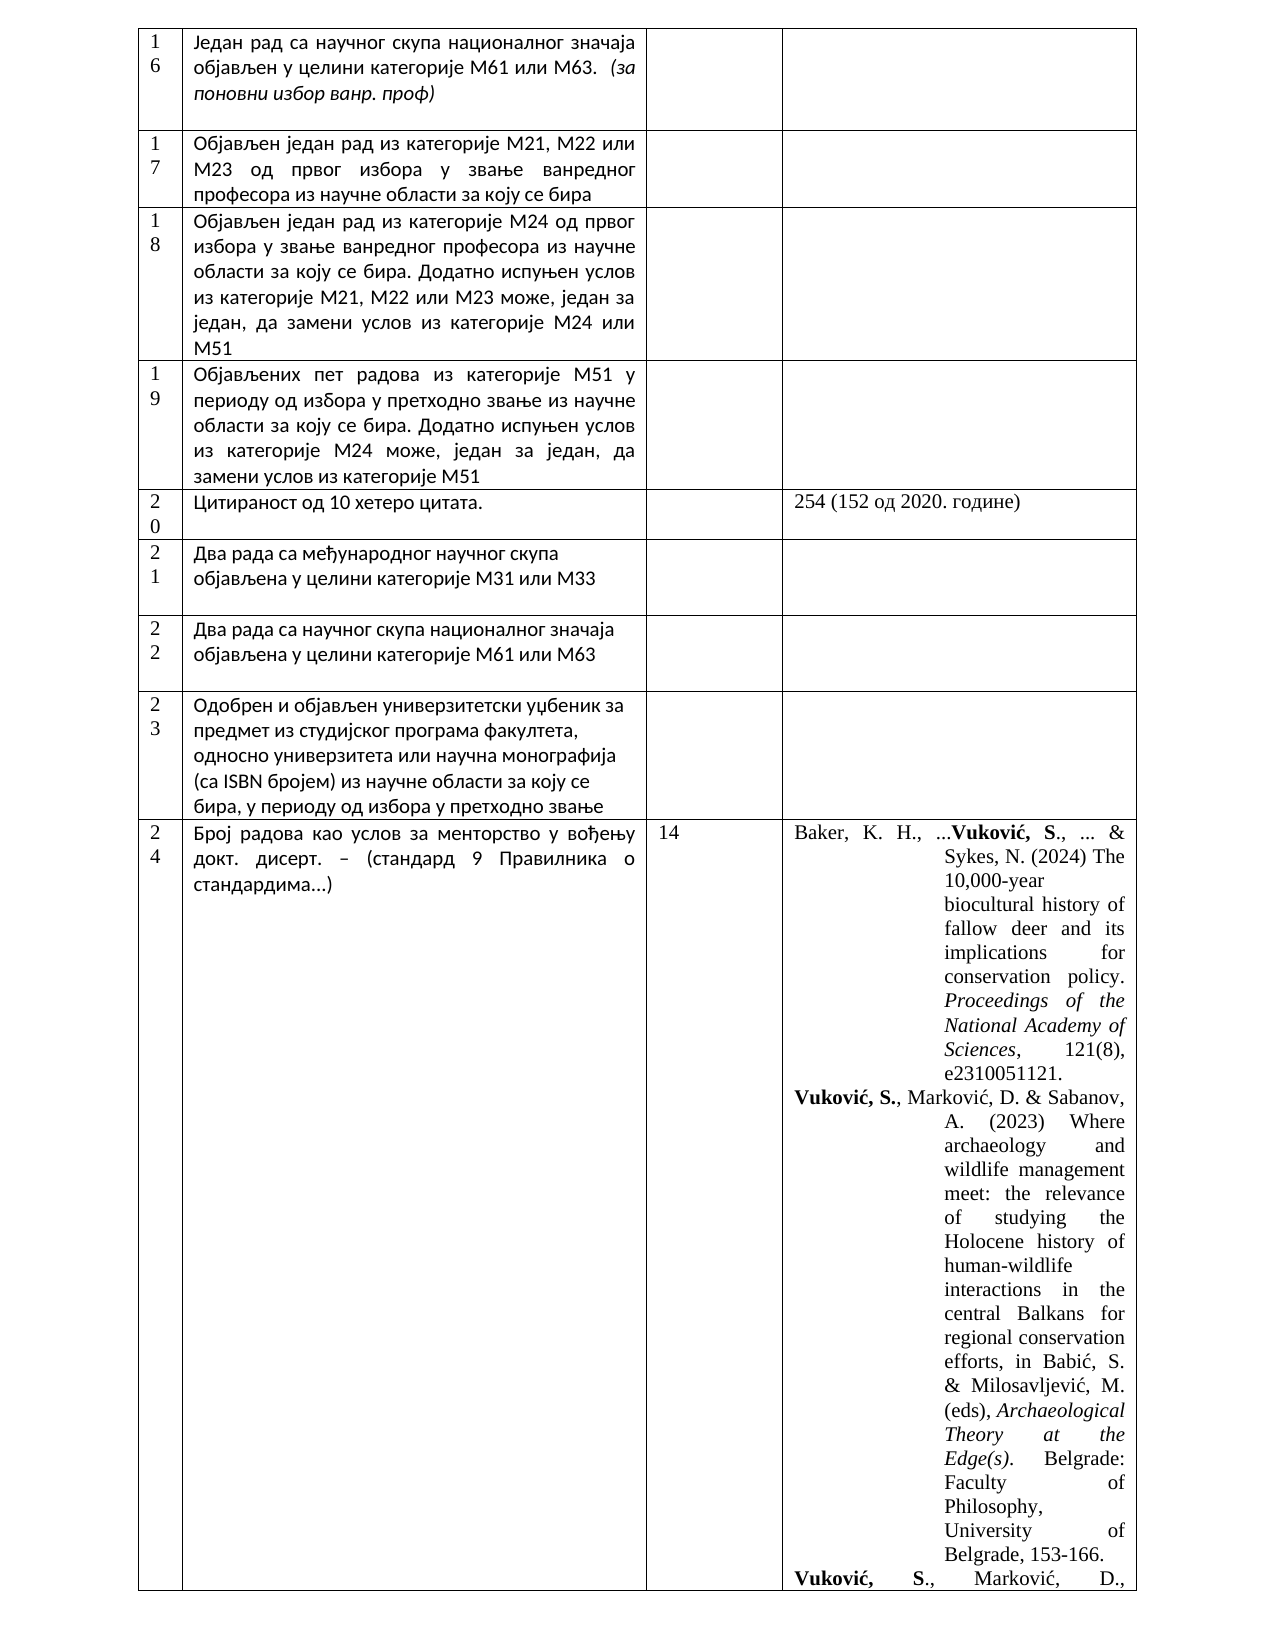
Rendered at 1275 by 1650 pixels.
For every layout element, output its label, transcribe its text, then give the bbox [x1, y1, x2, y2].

table_cell [647, 131, 782, 207]
table_cell [783, 692, 1136, 819]
table_cell 19 [139, 361, 182, 488]
table_cell [647, 361, 782, 488]
table_cell [647, 490, 782, 539]
table_cell 16 [139, 29, 182, 129]
table_cell [647, 540, 782, 615]
table_cell Два рада са међународног научног скупа објављена у целини категорије М31 или М33 [183, 540, 646, 615]
table_cell Објављен један рад из категорије М21, М22 или М23 од првог избора у звање ванредног професора из научне области за коју се бира [183, 131, 646, 207]
table_cell Два рада са научног скупа националног значаја објављена у целини категорије М61 или М63 [183, 616, 646, 691]
table_cell Објављених пет радова из категорије М51 у периоду од избора у претходно звање из научне области за коју се бира. Додатно испуњен услов из категорије М24 може, један за један, да замени услов из категорије М51 [183, 361, 646, 488]
table_cell Један рад са научног скупа националног значаја објављен у целини категорије М61 или М63. (за поновни избор ванр. проф) [183, 29, 646, 129]
table_cell 18 [139, 208, 182, 360]
table_cell 24 [139, 820, 182, 1590]
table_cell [783, 820, 1136, 1590]
table_cell 21 [139, 540, 182, 615]
table_cell [783, 616, 1136, 691]
table_cell 14 [647, 820, 782, 1590]
table_cell [783, 361, 1136, 488]
table_cell 23 [139, 692, 182, 819]
table_cell [647, 616, 782, 691]
table_cell [783, 131, 1136, 207]
table_cell 17 [139, 131, 182, 207]
table_cell [783, 540, 1136, 615]
table_cell Одобрен и објављен универзитетски уџбеник за предмет из студијског програма факултета, односно универзитета или научна монографија (са ISBN бројем) из научне области за коју се бира, у периоду од избора у претходно звање [183, 692, 646, 819]
table_cell [647, 208, 782, 360]
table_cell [183, 820, 646, 1590]
table_cell [783, 29, 1136, 129]
table_cell 20 [139, 490, 182, 539]
table_cell 254 (152 од 2020. године) [783, 490, 1136, 539]
table_cell Објављен један рад из категорије М24 од првог избора у звање ванредног професора из научне области за коју се бира. Додатно испуњен услов из категорије М21, М22 или М23 може, један за један, да замени услов из категорије М24 или М51 [183, 208, 646, 360]
table_cell 22 [139, 616, 182, 691]
table_cell [647, 692, 782, 819]
table_cell [647, 29, 782, 129]
table_cell Цитираност од 10 xeтepo цитата. [183, 490, 646, 539]
table_cell [783, 208, 1136, 360]
